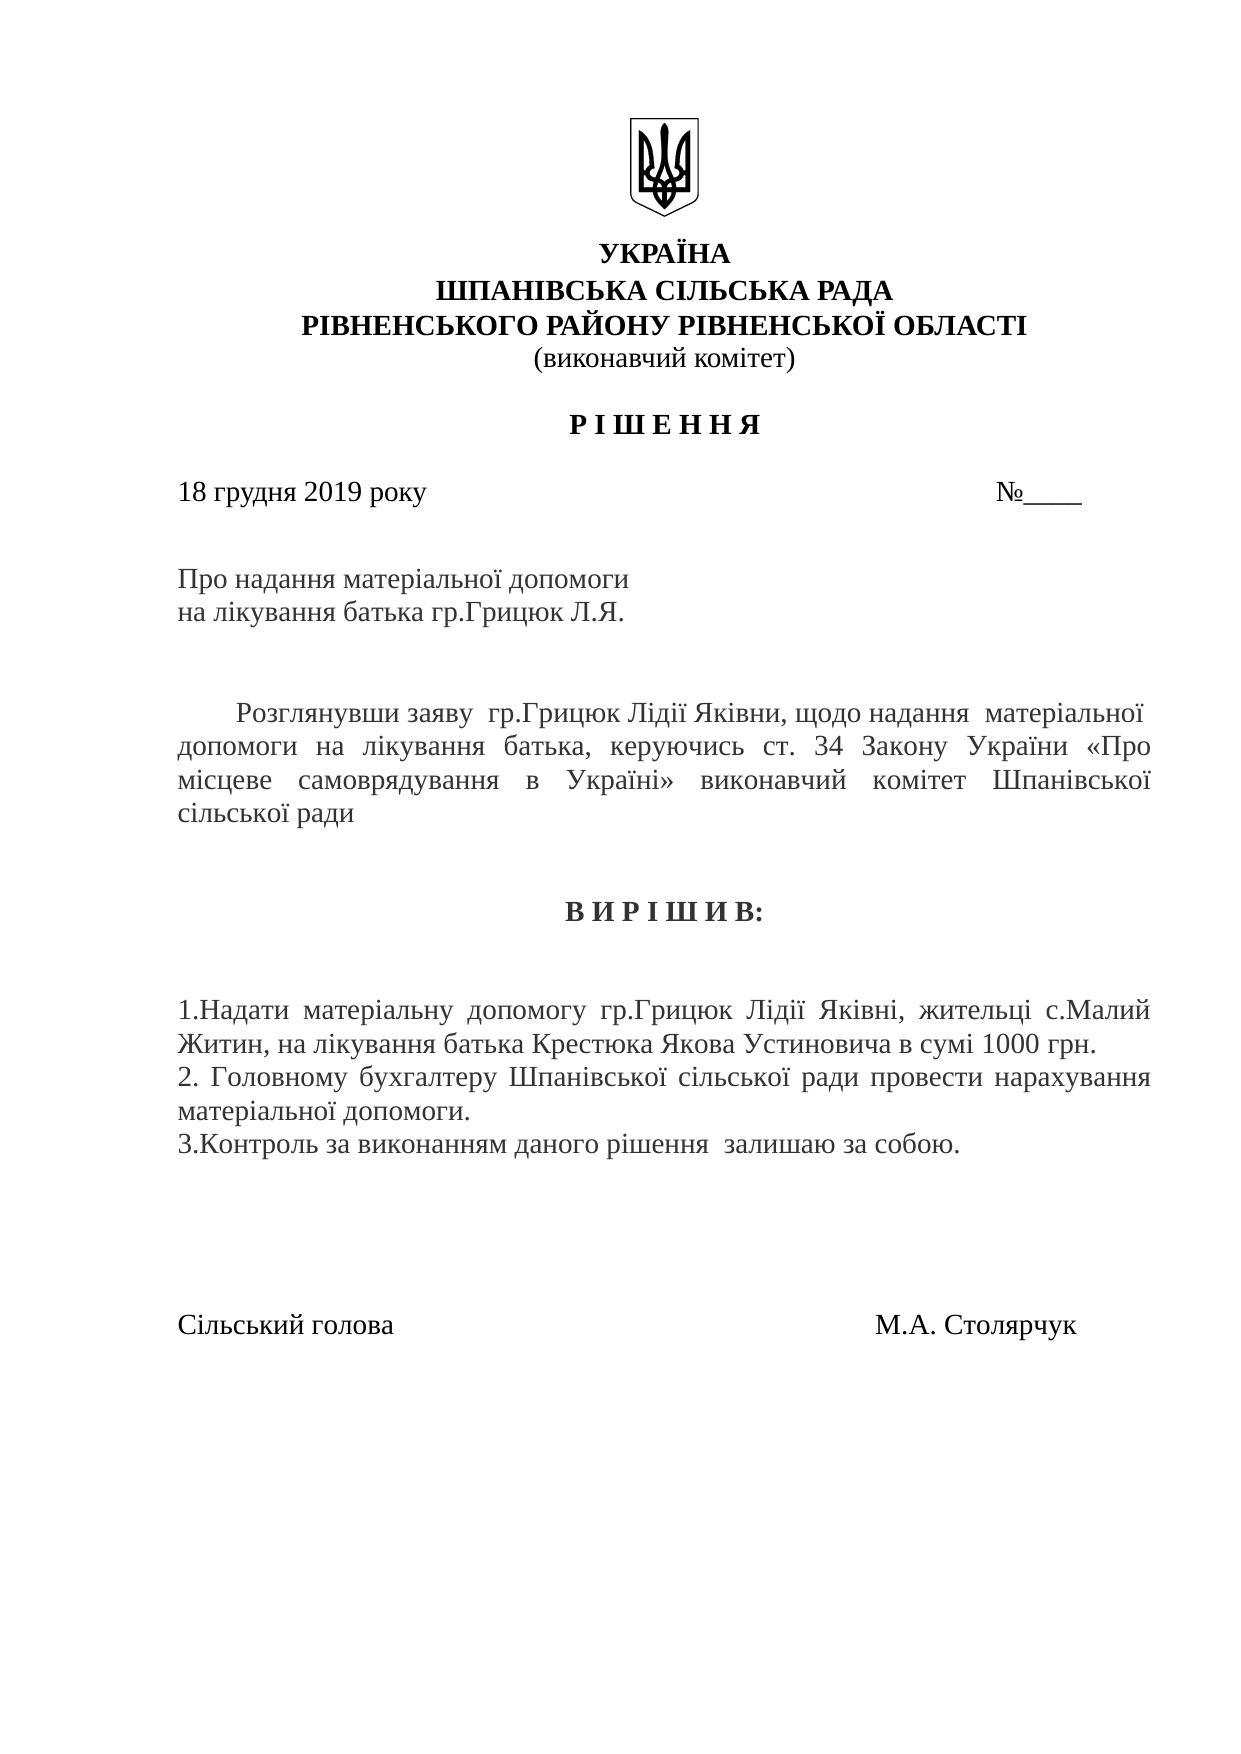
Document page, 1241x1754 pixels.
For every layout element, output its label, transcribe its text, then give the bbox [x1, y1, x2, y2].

text Сільський голова М.А. Столярчук [177, 1307, 1152, 1341]
text 2. Головному бухгалтеру Шпанівської сільської ради провести нарахування матеріальної допомоги. [177, 1059, 1152, 1126]
text Розглянувши заяву гр.Грицюк Лідії Яківни, щодо надання матеріальної допомоги на лікування батька, керуючись ст. 34 Закону України «Про місцеве самоврядування в Україні» виконавчий комітет Шпанівської сільської ради [177, 695, 1152, 829]
text (виконавчий комітет) [177, 340, 1152, 374]
text РІВНЕНСЬКОГО РАЙОНУ РІВНЕНСЬКОЇ ОБЛАСТІ [177, 317, 1152, 340]
text Про надання матеріальної допомоги [177, 561, 1152, 594]
text 3.Контроль за виконанням даного рішення залишаю за собою. [177, 1126, 1152, 1160]
text Україна [177, 236, 1152, 269]
subtitle ШПАНІВСЬКА сільська рада [177, 282, 853, 305]
text 1.Надати матеріальну допомогу гр.Грицюк Лідії Яківні, жительці с.Малий Житин, на лікування батька Крестюка Якова Устиновича в сумі 1000 грн. [177, 992, 1152, 1059]
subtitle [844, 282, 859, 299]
subtitle ШПАНІВСЬКА сільська рада [871, 282, 1152, 305]
text В И Р І Ш И В: [177, 894, 1152, 927]
text 18 грудня 2019 року №____ [177, 474, 1152, 508]
text на лікування батька гр.Грицюк Л.Я. [177, 594, 1152, 628]
text Р І Ш Е Н Н Я [177, 407, 1152, 441]
